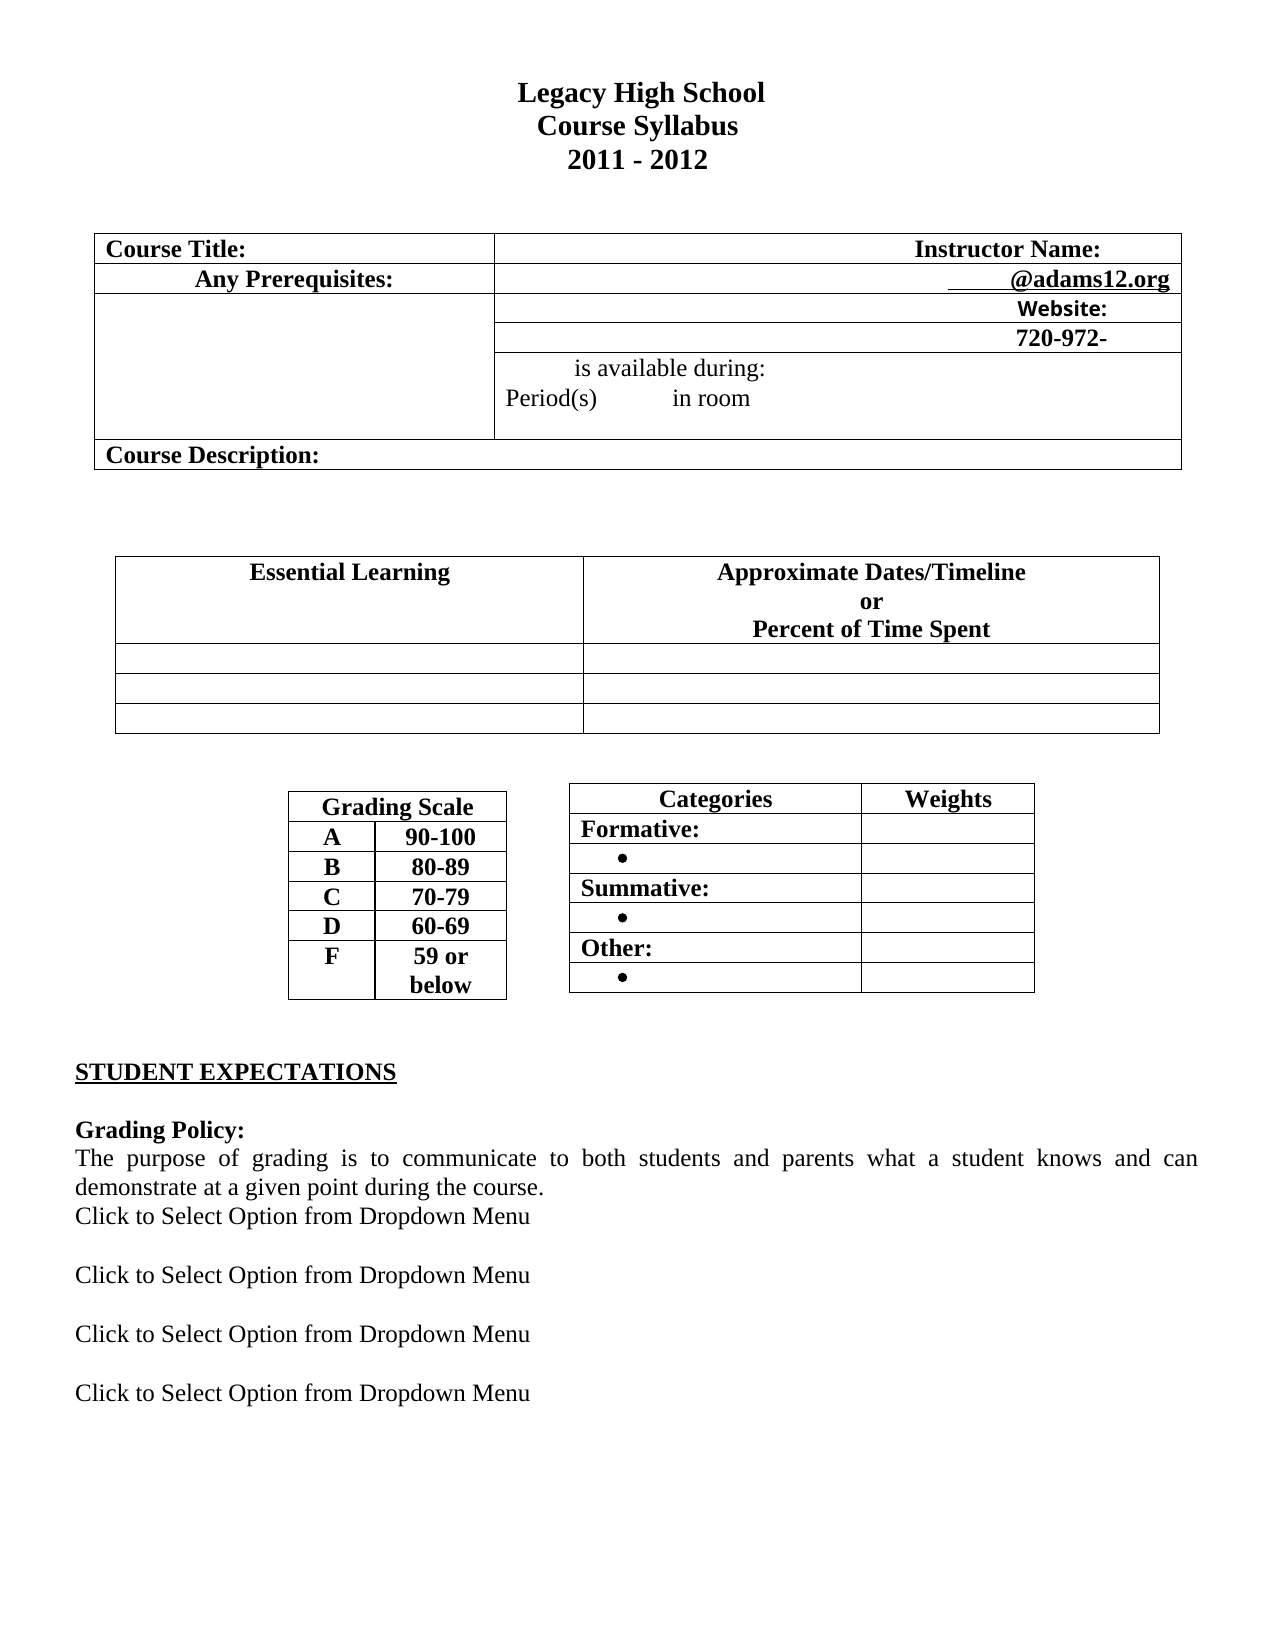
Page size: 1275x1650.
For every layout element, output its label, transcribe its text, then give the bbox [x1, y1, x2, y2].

table_cell [584, 704, 1159, 733]
table_cell [116, 674, 583, 703]
text STUDENT EXPECTATIONS [75, 1057, 1200, 1086]
table_header Essential Learning [116, 557, 583, 643]
table_cell [584, 674, 1159, 703]
table_cell A [289, 822, 374, 851]
text Course Syllabus [75, 108, 1200, 142]
table_cell [116, 704, 583, 733]
table_cell 90-100 [376, 822, 506, 851]
table_cell Summative: [570, 874, 861, 902]
table_cell [862, 874, 1034, 902]
table_cell is available during: Period(s) in room [495, 353, 1181, 439]
table_header Categories [570, 784, 861, 813]
table_header Approximate Dates/Timeline or Percent of Time Spent [584, 557, 1159, 643]
table_header Weights [862, 784, 1034, 813]
table_header Grading Scale [289, 792, 506, 821]
table_header Instructor Name: [495, 234, 1181, 263]
table_cell [862, 933, 1034, 962]
table_cell Other: [570, 933, 861, 962]
table_cell C [289, 882, 374, 910]
table_cell Any Prerequisites: [95, 264, 494, 293]
table_cell [116, 644, 583, 673]
table_cell [862, 844, 1034, 872]
table_cell [570, 963, 861, 992]
table_header Course Title: [95, 234, 494, 263]
table_cell [95, 294, 494, 439]
text The purpose of grading is to communicate to both students and parents what a student knows and can demonstrate at a given point during the course. [75, 1143, 1200, 1201]
table_cell [584, 644, 1159, 673]
table_cell F [289, 941, 374, 999]
table_cell B [289, 852, 374, 881]
table_cell [570, 903, 861, 932]
table_cell @adams12.org [495, 264, 1181, 293]
table_cell [862, 963, 1034, 992]
table_cell 80-89 [376, 852, 506, 881]
table_cell Course Description: [95, 440, 1181, 469]
table_cell [862, 814, 1034, 843]
table_cell [570, 844, 861, 872]
table_cell D [289, 911, 374, 940]
text Legacy High School [75, 75, 1200, 108]
table_cell [862, 903, 1034, 932]
table_cell Website: [495, 294, 1181, 322]
table_cell 60-69 [376, 911, 506, 940]
table_cell 70-79 [376, 882, 506, 910]
table_cell Formative: [570, 814, 861, 843]
text Grading Policy: [75, 1115, 1200, 1143]
table_cell 59 or below [376, 941, 506, 999]
text 2011 - 2012 [75, 142, 1200, 176]
table_cell 720-972- [495, 323, 1181, 352]
